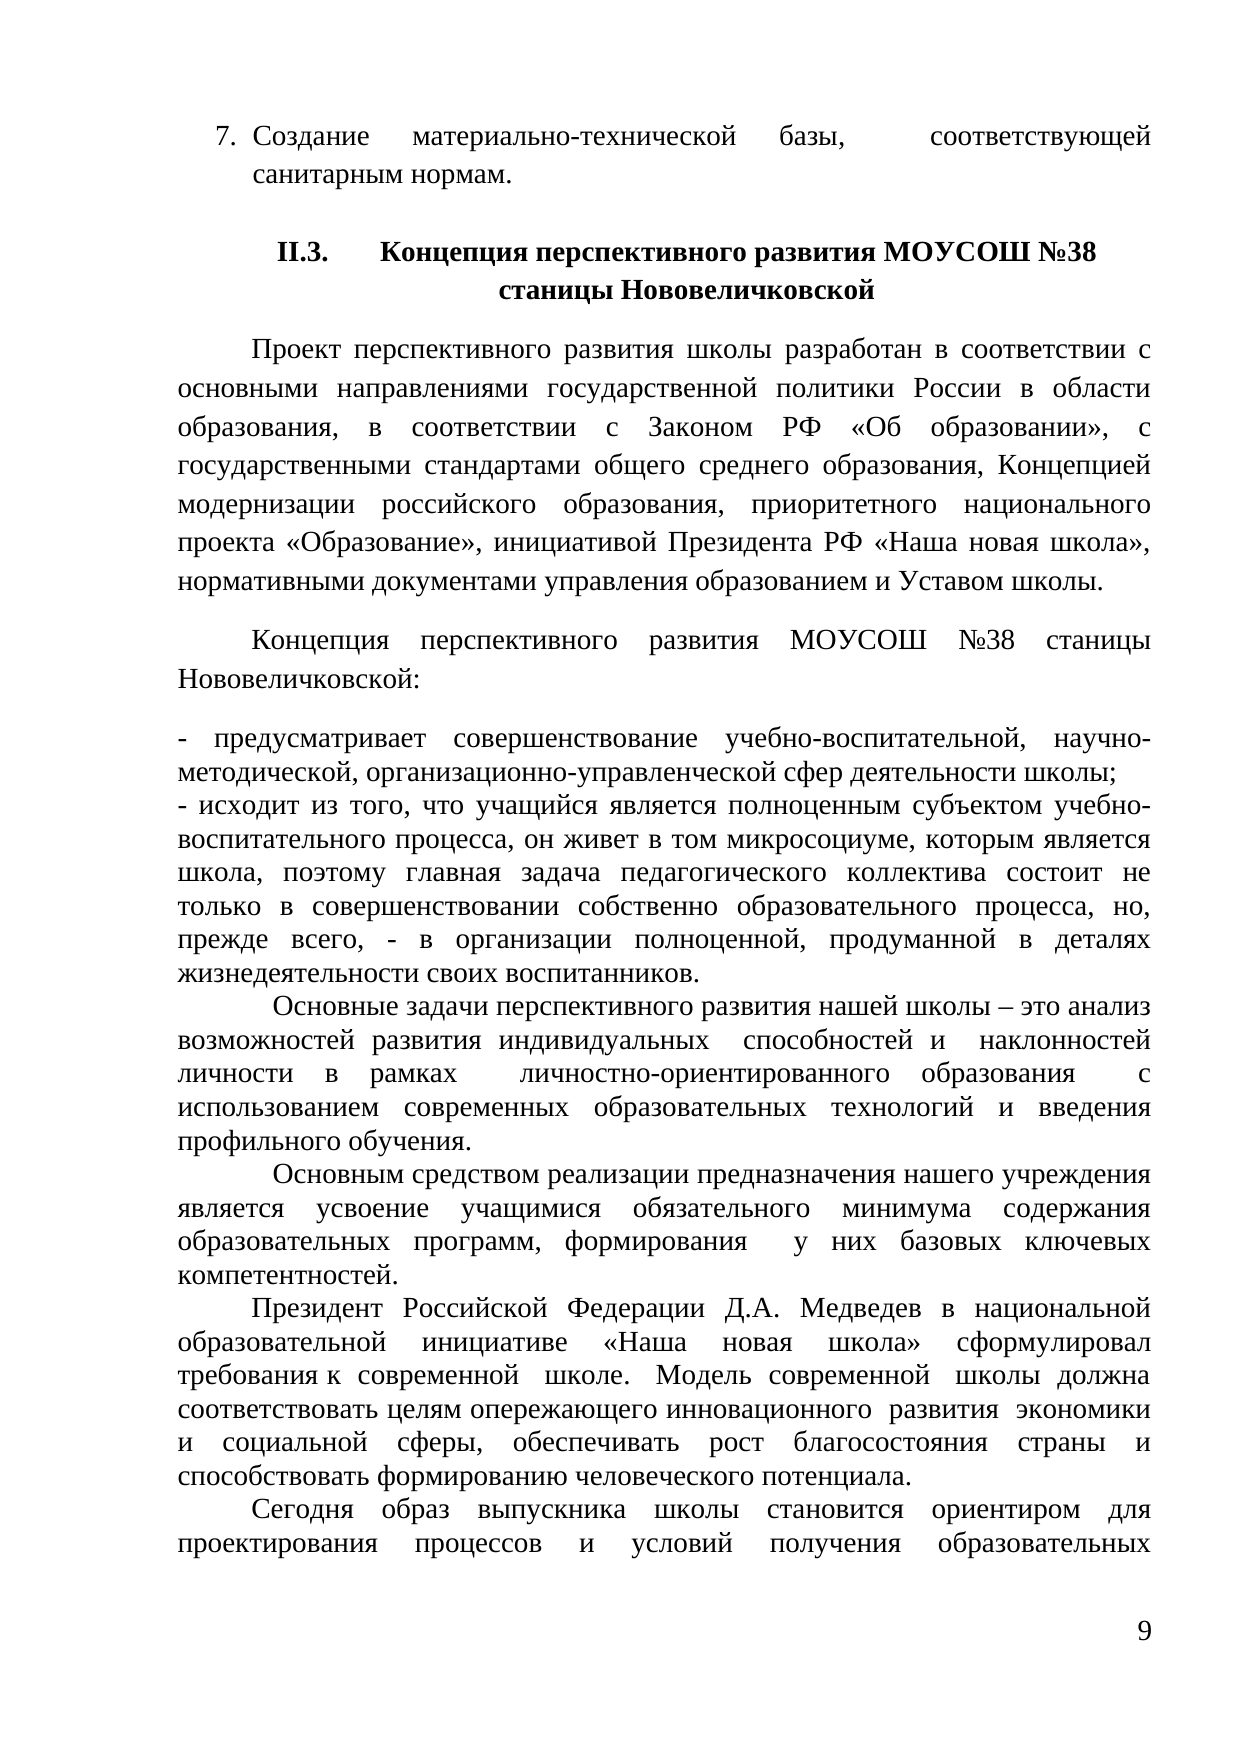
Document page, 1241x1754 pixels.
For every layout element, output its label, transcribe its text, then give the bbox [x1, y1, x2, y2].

text Основным средством реализации предназначения нашего учреждения является усвоение учащимися обязательного минимума содержания образовательных программ, формирования у них базовых ключевых компетентностей. [177, 1156, 1152, 1290]
list Создание материально-технической базы, соответствующей санитарным нормам. [215, 118, 1152, 190]
list Концепция перспективного развития МОУСОШ №38 станицы Нововеличковской [222, 234, 1152, 306]
text - исходит из того, что учащийся является полноценным субъектом учебно-воспитательного процесса, он живет в том микросоциуме, которым является школа, поэтому главная задача педагогического коллектива состоит не только в совершенствовании собственно образовательного процесса, но, прежде всего, - в организации полноценной, продуманной в деталях жизнедеятельности своих воспитанников. [177, 787, 1152, 988]
text Основные задачи перспективного развития нашей школы – это анализ возможностей развития индивидуальных способностей и наклонностей личности в рамках личностно-ориентированного образования с использованием современных образовательных технологий и введения профильного обучения. [177, 988, 1152, 1156]
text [177, 1492, 1152, 1559]
text Проект перспективного развития школы разработан в соответствии с основными направлениями государственной политики России в области образования, в соответствии с Законом РФ «Об образовании», с государственными стандартами общего среднего образования, Концепцией модернизации российского образования, приоритетного национального проекта «Образование», инициативой Президента РФ «Наша новая школа», нормативными документами управления образованием и Уставом школы. [177, 332, 1152, 596]
text Президент Российской Федерации Д.А. Медведев в национальной образовательной инициативе «Наша новая школа» сформулировал требования к современной школе. Модель современной школы должна соответствовать целям опережающего инновационного развития экономики и социальной сферы, обеспечивать рост благосостояния страны и способствовать формированию человеческого потенциала. [177, 1290, 1152, 1492]
text - предусматривает совершенствование учебно-воспитательной, научно-методической, организационно-управленческой сфер деятельности школы; [177, 720, 1152, 787]
text Концепция перспективного развития МОУСОШ №38 станицы Нововеличковской: [177, 622, 1152, 694]
